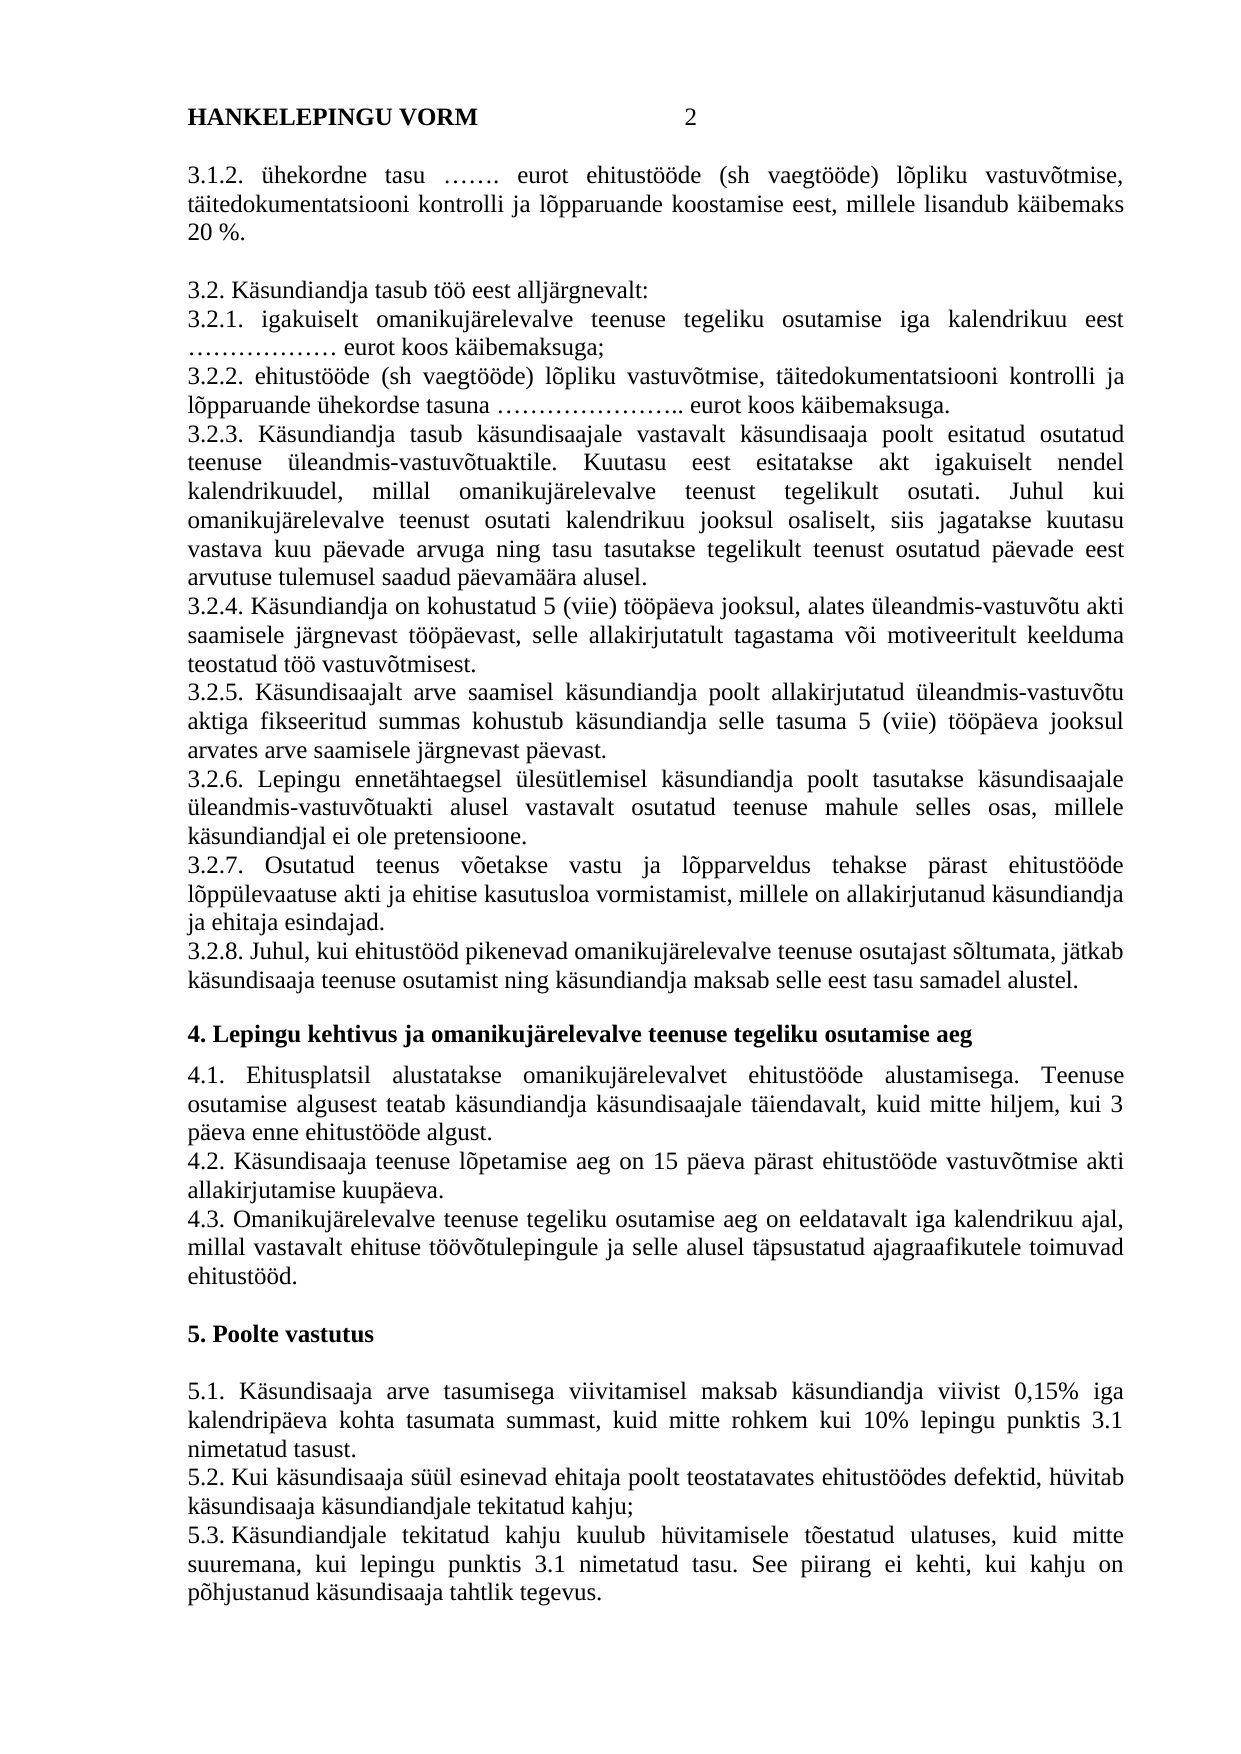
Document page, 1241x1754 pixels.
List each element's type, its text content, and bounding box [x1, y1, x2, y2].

list 4.1. Ehitusplatsil alustatakse omanikujärelevalvet ehitustööde alustamisega. Teenuse osutamise algusest teatab käsundiandja käsundisaajale täiendavalt, kuid mitte hiljem, kui 3 päeva enne ehitustööde algust. [187, 1060, 1125, 1146]
text 5.1. Käsundisaaja arve tasumisega viivitamisel maksab käsundiandja viivist 0,15% iga kalendripäeva kohta tasumata summast, kuid mitte rohkem kui 10% lepingu punktis 3.1 nimetatud tasust. [187, 1376, 1125, 1462]
text 3.2.4. Käsundiandja on kohustatud 5 (viie) tööpäeva jooksul, alates üleandmis-vastuvõtu akti saamisele järgnevast tööpäevast, selle allakirjutatult tagastama või motiveeritult keelduma teostatud töö vastuvõtmisest. [187, 591, 1125, 677]
list 4.3. Omanikujärelevalve teenuse tegeliku osutamise aeg on eeldatavalt iga kalendrikuu ajal, millal vastavalt ehituse töövõtulepingule ja selle alusel täpsustatud ajagraafikutele toimuvad ehitustööd. [187, 1204, 1125, 1290]
text 3.2.1. igakuiselt omanikujärelevalve teenuse tegeliku osutamise iga kalendrikuu eest ……………… eurot koos käibemaksuga; [187, 304, 1125, 361]
text 5.2. Kui käsundisaaja süül esinevad ehitaja poolt teostatavates ehitustöödes defektid, hüvitab käsundisaaja käsundiandjale tekitatud kahju; [187, 1462, 1125, 1520]
text 5. Poolte vastutus [187, 1319, 1125, 1347]
text 4. Lepingu kehtivus ja omanikujärelevalve teenuse tegeliku osutamise aeg [187, 1019, 1125, 1047]
text 3.2.6. Lepingu ennetähtaegsel ülesütlemisel käsundiandja poolt tasutakse käsundisaajale üleandmis-vastuvõtuakti alusel vastavalt osutatud teenuse mahule selles osas, millele käsundiandjal ei ole pretensioone. [187, 764, 1125, 850]
list 4.2. Käsundisaaja teenuse lõpetamise aeg on 15 päeva pärast ehitustööde vastuvõtmise akti allakirjutamise kuupäeva. [187, 1146, 1125, 1204]
text 5.3. Käsundiandjale tekitatud kahju kuulub hüvitamisele tõestatud ulatuses, kuid mitte suuremana, kui lepingu punktis 3.1 nimetatud tasu. See piirang ei kehti, kui kahju on põhjustanud käsundisaaja tahtlik tegevus. [187, 1520, 1125, 1606]
text 3.2.3. Käsundiandja tasub käsundisaajale vastavalt käsundisaaja poolt esitatud osutatud teenuse üleandmis-vastuvõtuaktile. Kuutasu eest esitatakse akt igakuiselt nendel kalendrikuudel, millal omanikujärelevalve teenust tegelikult osutati. Juhul kui omanikujärelevalve teenust osutati kalendrikuu jooksul osaliselt, siis jagatakse kuutasu vastava kuu päevade arvuga ning tasu tasutakse tegelikult teenust osutatud päevade eest arvutuse tulemusel saadud päevamäära alusel. [187, 419, 1125, 591]
text 3.1.2. ühekordne tasu ……. eurot ehitustööde (sh vaegtööde) lõpliku vastuvõtmise, täitedokumentatsiooni kontrolli ja lõpparuande koostamise eest, millele lisandub käibemaks 20 %. [187, 160, 1125, 246]
text 3.2.2. ehitustööde (sh vaegtööde) lõpliku vastuvõtmise, täitedokumentatsiooni kontrolli ja lõpparuande ühekordse tasuna ………………….. eurot koos käibemaksuga. [187, 361, 1125, 419]
text 3.2.8. Juhul, kui ehitustööd pikenevad omanikujärelevalve teenuse osutajast sõltumata, jätkab käsundisaaja teenuse osutamist ning käsundiandja maksab selle eest tasu samadel alustel. [187, 936, 1125, 994]
text 3.2.5. Käsundisaajalt arve saamisel käsundiandja poolt allakirjutatud üleandmis-vastuvõtu aktiga fikseeritud summas kohustub käsundiandja selle tasuma 5 (viie) tööpäeva jooksul arvates arve saamisele järgnevast päevast. [187, 677, 1125, 764]
text 3.2.7. Osutatud teenus võetakse vastu ja lõpparveldus tehakse pärast ehitustööde lõppülevaatuse akti ja ehitise kasutusloa vormistamist, millele on allakirjutanud käsundiandja ja ehitaja esindajad. [187, 850, 1125, 936]
text 3.2. Käsundiandja tasub töö eest alljärgnevalt: [187, 275, 1125, 304]
